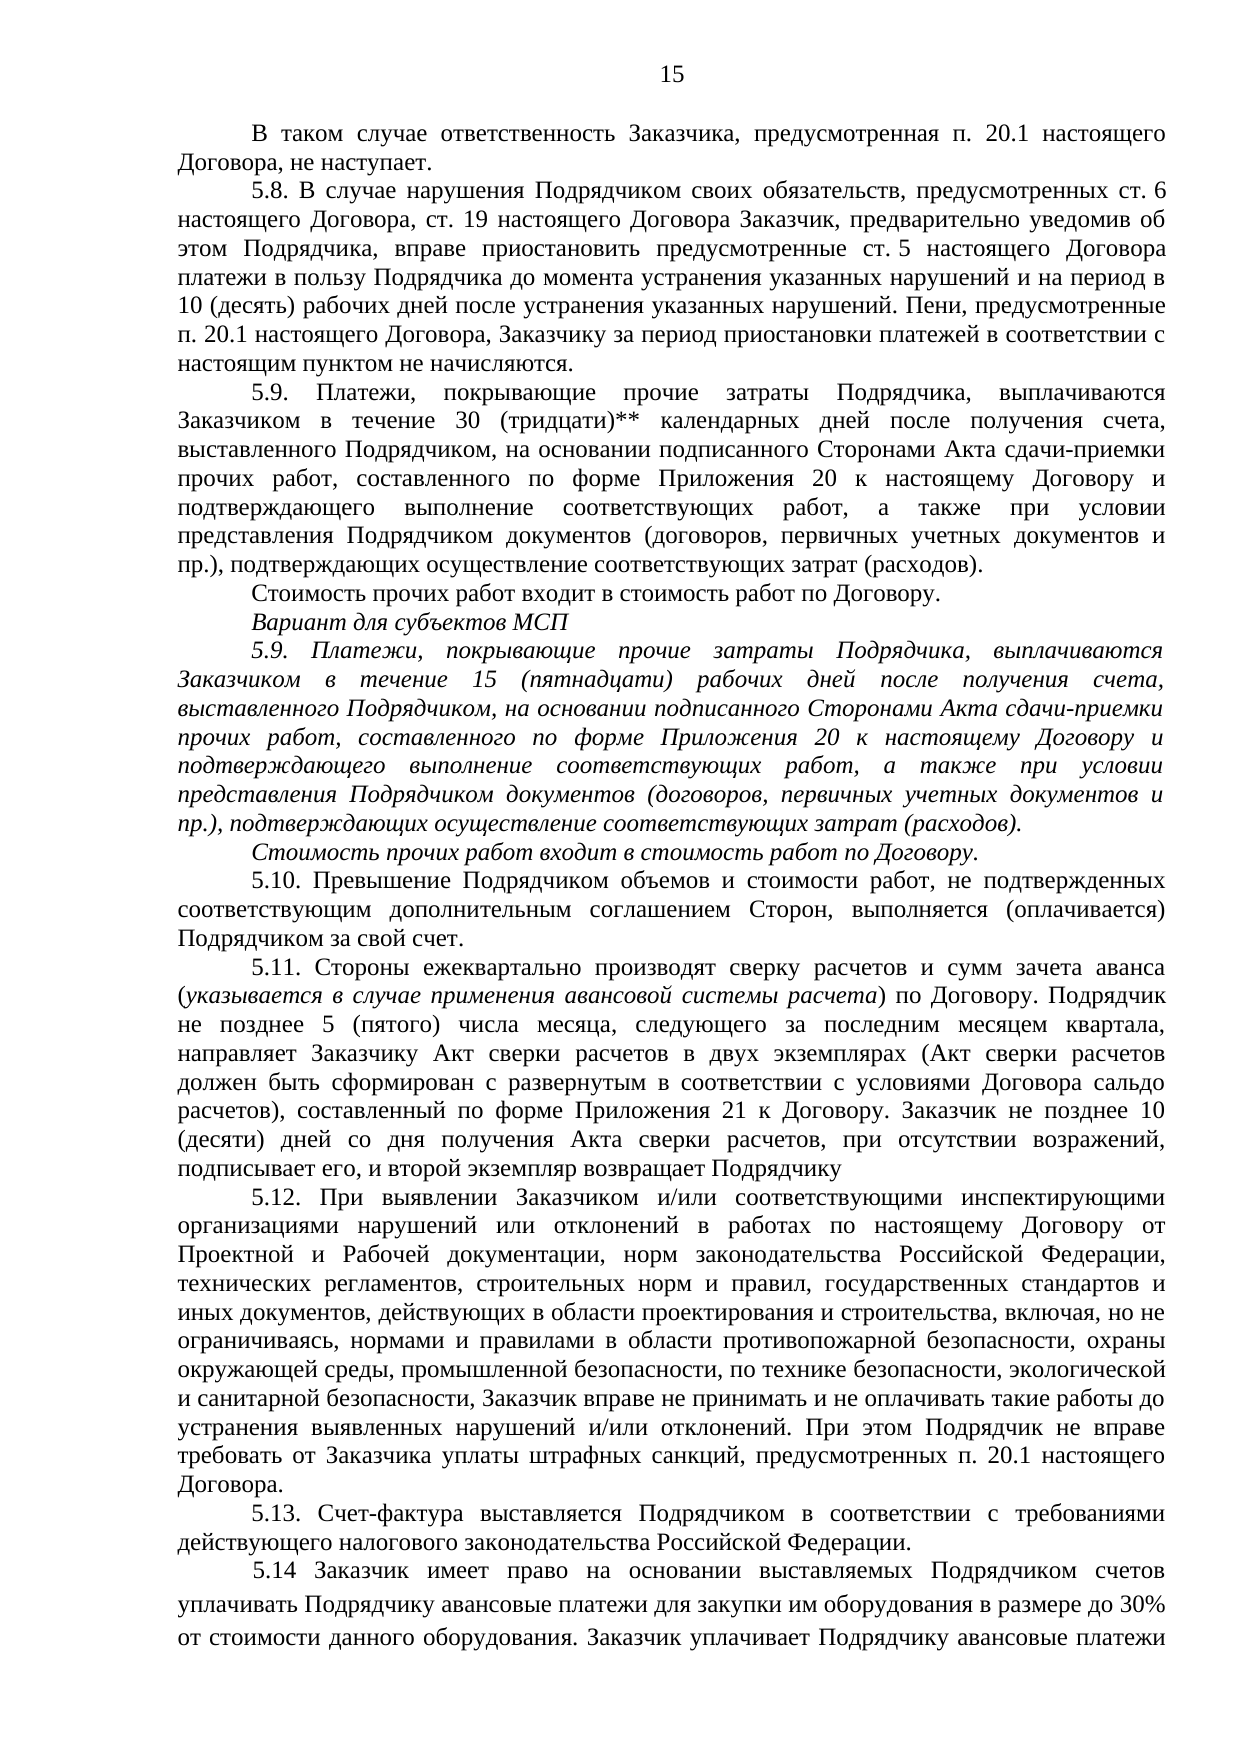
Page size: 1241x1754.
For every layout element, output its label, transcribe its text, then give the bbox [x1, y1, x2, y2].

text 5.9. Платежи, покрывающие прочие затраты Подрядчика, выплачиваются Заказчиком в течение 15 (пятнадцати) рабочих дней после получения счета, выставленного Подрядчиком, на основании подписанного Сторонами Акта сдачи-приемки прочих работ, составленного по форме Приложения 20 к настоящему Договору и подтверждающего выполнение соответствующих работ, а также при условии представления Подрядчиком документов (договоров, первичных учетных документов и пр.), подтверждающих осуществление соответствующих затрат (расходов). [177, 636, 1166, 837]
text 5.10. Превышение Подрядчиком объемов и стоимости работ, не подтвержденных соответствующим дополнительным соглашением Сторон, выполняется (оплачивается) Подрядчиком за свой счет. [177, 866, 1166, 952]
text 5.8. В случае нарушения Подрядчиком своих обязательств, предусмотренных ст. 6 настоящего Договора, ст. 19 настоящего Договора Заказчик, предварительно уведомив об этом Подрядчика, вправе приостановить предусмотренные ст. 5 настоящего Договора платежи в пользу Подрядчика до момента устранения указанных нарушений и на период в 10 (десять) рабочих дней после устранения указанных нарушений. Пени, предусмотренные п. 20.1 настоящего Договора, Заказчику за период приостановки платежей в соответствии с настоящим пунктом не начисляются. [177, 176, 1166, 377]
text 5.9. Платежи, покрывающие прочие затраты Подрядчика, выплачиваются Заказчиком в течение 30 (тридцати)** календарных дней после получения счета, выставленного Подрядчиком, на основании подписанного Сторонами Акта сдачи-приемки прочих работ, составленного по форме Приложения 20 к настоящему Договору и подтверждающего выполнение соответствующих работ, а также при условии представления Подрядчиком документов (договоров, первичных учетных документов и пр.), подтверждающих осуществление соответствующих затрат (расходов). [177, 377, 1166, 578]
text Вариант для субъектов МСП [177, 607, 1166, 636]
text Стоимость прочих работ входит в стоимость работ по Договору. [177, 578, 1166, 607]
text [177, 1556, 1166, 1650]
text 5.11. Стороны ежеквартально производят сверку расчетов и сумм зачета аванса (указывается в случае применения авансовой системы расчета) по Договору. Подрядчик не позднее 5 (пятого) числа месяца, следующего за последним месяцем квартала, направляет Заказчику Акт сверки расчетов в двух экземплярах (Акт сверки расчетов должен быть сформирован с развернутым в соответствии с условиями Договора сальдо расчетов), составленный по форме Приложения 21 к Договору. Заказчик не позднее 10 (десяти) дней со дня получения Акта сверки расчетов, при отсутствии возражений, подписывает его, и второй экземпляр возвращает Подрядчику [177, 952, 1166, 1182]
text 5.13. Счет-фактура выставляется Подрядчиком в соответствии с требованиями действующего налогового законодательства Российской Федерации. [177, 1498, 1166, 1556]
text В таком случае ответственность Заказчика, предусмотренная п. 20.1 настоящего Договора, не наступает. [177, 118, 1166, 176]
text 5.12. При выявлении Заказчиком и/или соответствующими инспектирующими организациями нарушений или отклонений в работах по настоящему Договору от Проектной и Рабочей документации, норм законодательства Российской Федерации, технических регламентов, строительных норм и правил, государственных стандартов и иных документов, действующих в области проектирования и строительства, включая, но не ограничиваясь, нормами и правилами в области противопожарной безопасности, охраны окружающей среды, промышленной безопасности, по технике безопасности, экологической и санитарной безопасности, Заказчик вправе не принимать и не оплачивать такие работы до устранения выявленных нарушений и/или отклонений. При этом Подрядчик не вправе требовать от Заказчика уплаты штрафных санкций, предусмотренных п. 20.1 настоящего Договора. [177, 1182, 1166, 1498]
text Стоимость прочих работ входит в стоимость работ по Договору. [177, 837, 1166, 866]
